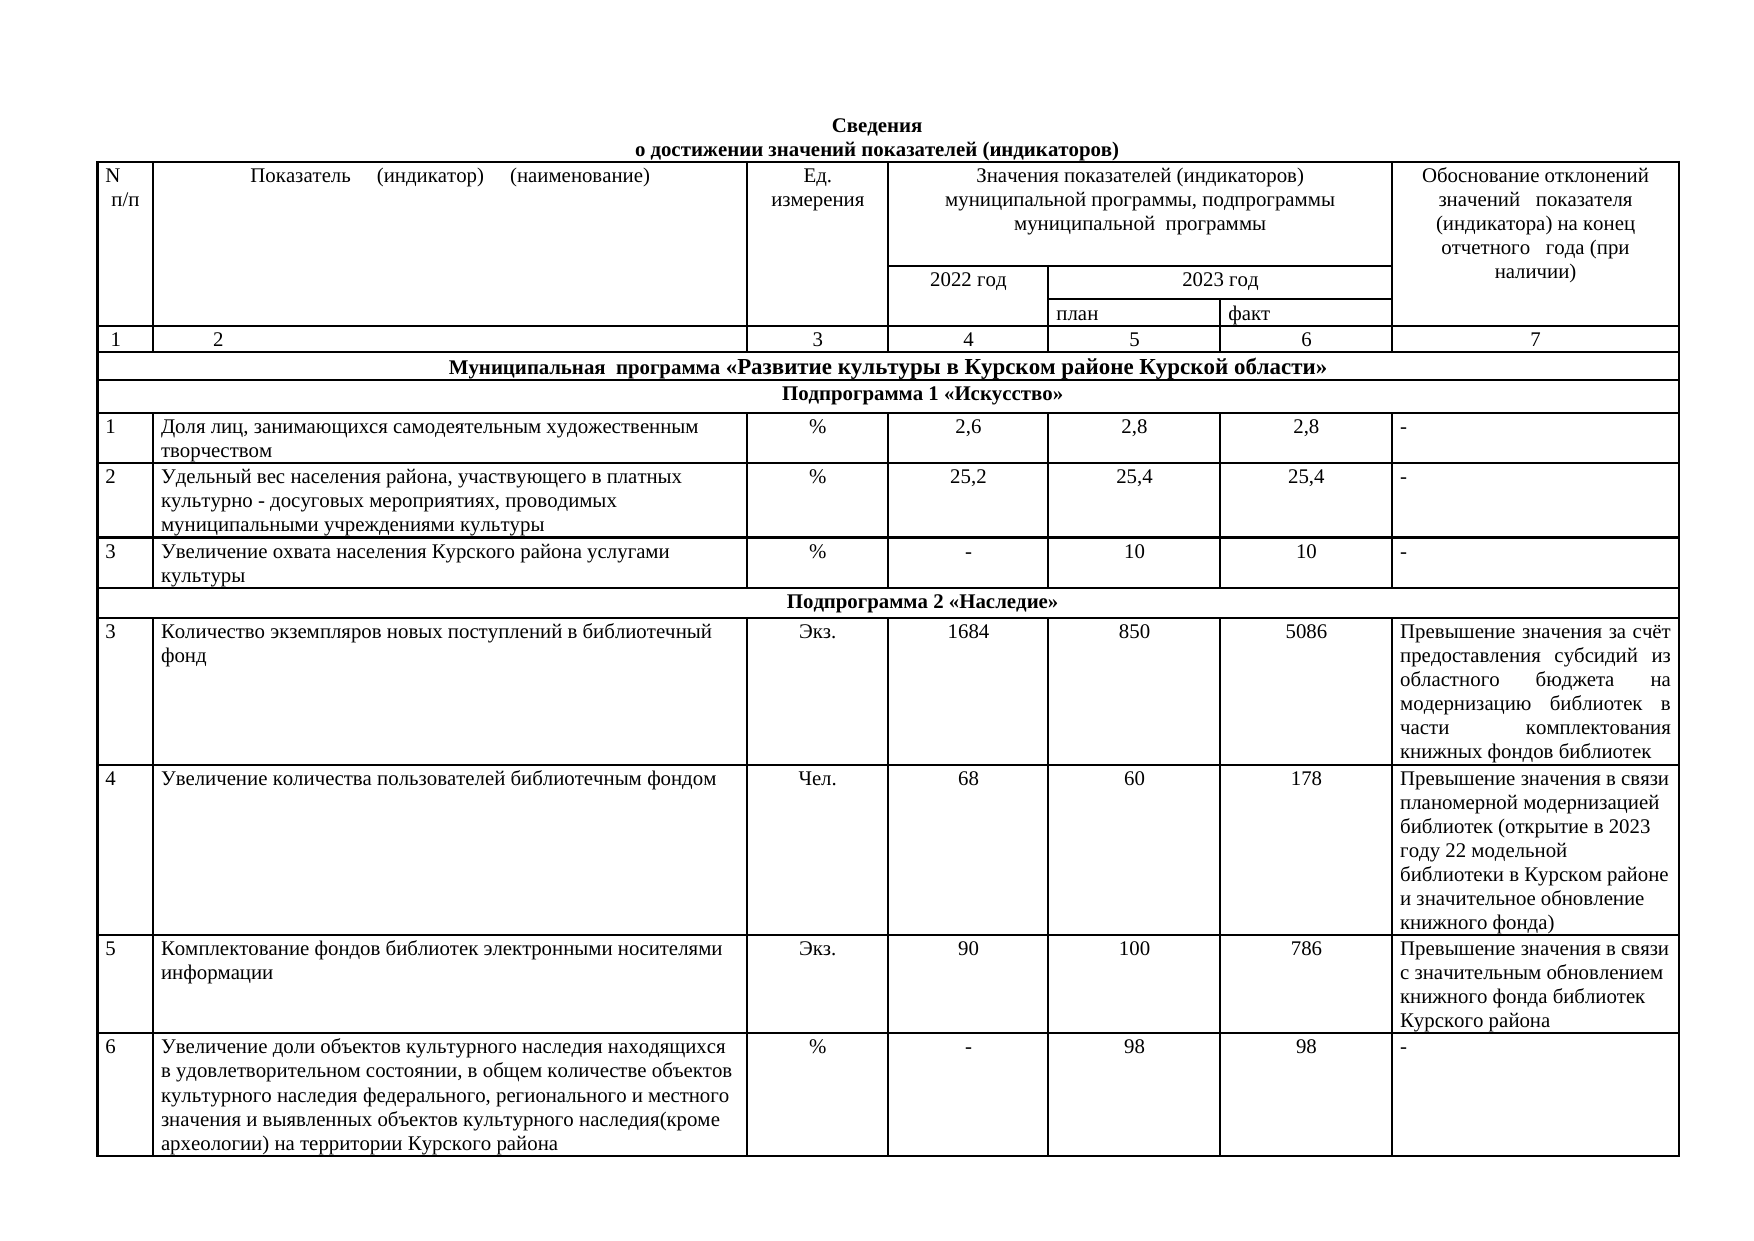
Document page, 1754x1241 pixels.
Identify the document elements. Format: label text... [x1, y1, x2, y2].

table_cell 3 [99, 619, 152, 763]
table_cell % [748, 414, 887, 462]
table_cell 10 [1049, 539, 1219, 587]
table_cell 68 [889, 766, 1047, 934]
table_cell - [1393, 414, 1678, 462]
table_cell 4 [889, 327, 1047, 351]
table_cell 4 [99, 766, 152, 934]
table_header Обоснование отклонений значений показателя (индикатора) на конец отчетного года (при наличии) [1393, 163, 1678, 324]
table_cell 25,4 [1049, 464, 1219, 536]
table_cell Экз. [748, 619, 887, 763]
table_cell 2022 год [889, 267, 1047, 324]
table_cell 25,4 [1221, 464, 1391, 536]
table_cell 3 [748, 327, 887, 351]
table_cell 98 [1221, 1034, 1391, 1155]
table_header Ед. измерения [748, 163, 887, 324]
table_cell Увеличение доли объектов культурного наследия находящихся в удовлетворительном состоянии, в общем количестве объектов культурного наследия федерального, регионального и местного значения и выявленных объектов культурного наследия(кроме археологии) на территории Курского района [154, 1034, 746, 1155]
table_cell 90 [889, 936, 1047, 1032]
table_cell 178 [1221, 766, 1391, 934]
table_cell 1684 [889, 619, 1047, 763]
table_cell 850 [1049, 619, 1219, 763]
table_cell % [748, 539, 887, 587]
text о достижении значений показателей (индикаторов) [89, 137, 1665, 161]
table_cell Муниципальная программа «Развитие культуры в Курском районе Курской области» [99, 353, 1678, 379]
table_cell 786 [1221, 936, 1391, 1032]
table_cell 6 [1221, 327, 1391, 351]
table_cell % [748, 464, 887, 536]
table_cell % [748, 1034, 887, 1155]
table_cell Подпрограмма 2 «Наследие» [99, 589, 1678, 617]
table_cell - [1393, 539, 1678, 587]
table_cell Удельный вес населения района, участвующего в платных культурно - досуговых мероприятиях, проводимых муниципальными учреждениями культуры [154, 464, 746, 536]
table_cell 10 [1221, 539, 1391, 587]
table_header N п/п [99, 163, 152, 324]
table_cell 5086 [1221, 619, 1391, 763]
table_cell 60 [1049, 766, 1219, 934]
table_cell 100 [1049, 936, 1219, 1032]
table_header Показатель (индикатор) (наименование) [154, 163, 746, 324]
table_cell 2,6 [889, 414, 1047, 462]
table_cell 5 [99, 936, 152, 1032]
table_cell - [889, 1034, 1047, 1155]
table_cell 1 [99, 414, 152, 462]
table_cell 3 [99, 539, 152, 587]
table_cell Количество экземпляров новых поступлений в библиотечный фонд [154, 619, 746, 763]
table_cell Экз. [748, 936, 887, 1032]
table_cell 2,8 [1049, 414, 1219, 462]
table_cell Превышение значения в связи с значительным обновлением книжного фонда библиотек Курского района [1393, 936, 1678, 1032]
table_cell 98 [1049, 1034, 1219, 1155]
table_cell 5 [1049, 327, 1219, 351]
table_cell Увеличение охвата населения Курского района услугами культуры [154, 539, 746, 587]
table_header Значения показателей (индикаторов) муниципальной программы, подпрограммы муниципальной программы [889, 163, 1391, 265]
table_cell 2 [154, 327, 746, 351]
table_cell 7 [1393, 327, 1678, 351]
table_cell - [1393, 1034, 1678, 1155]
table_cell 1 [99, 327, 152, 351]
table_cell Превышение значения за счёт предоставления субсидий из областного бюджета на модернизацию библиотек в части комплектования книжных фондов библиотек [1393, 619, 1678, 763]
table_cell Увеличение количества пользователей библиотечным фондом [154, 766, 746, 934]
table_cell факт [1221, 300, 1391, 324]
table_cell 2 [99, 464, 152, 536]
table_cell - [1393, 464, 1678, 536]
table_cell Превышение значения в связи планомерной модернизацией библиотек (открытие в 2023 году 22 модельной библиотеки в Курском районе и значительное обновление книжного фонда) [1393, 766, 1678, 934]
table_cell план [1049, 300, 1219, 324]
table_cell 2,8 [1221, 414, 1391, 462]
table_cell - [889, 539, 1047, 587]
table_cell 25,2 [889, 464, 1047, 536]
text Сведения [89, 113, 1665, 137]
table_cell Подпрограмма 1 «Искусство» [99, 381, 1678, 412]
table_cell Доля лиц, занимающихся самодеятельным художественным творчеством [154, 414, 746, 462]
table_cell Комплектование фондов библиотек электронными носителями информации [154, 936, 746, 1032]
table_cell Чел. [748, 766, 887, 934]
table_cell 6 [99, 1034, 152, 1155]
table_cell 2023 год [1049, 267, 1391, 298]
